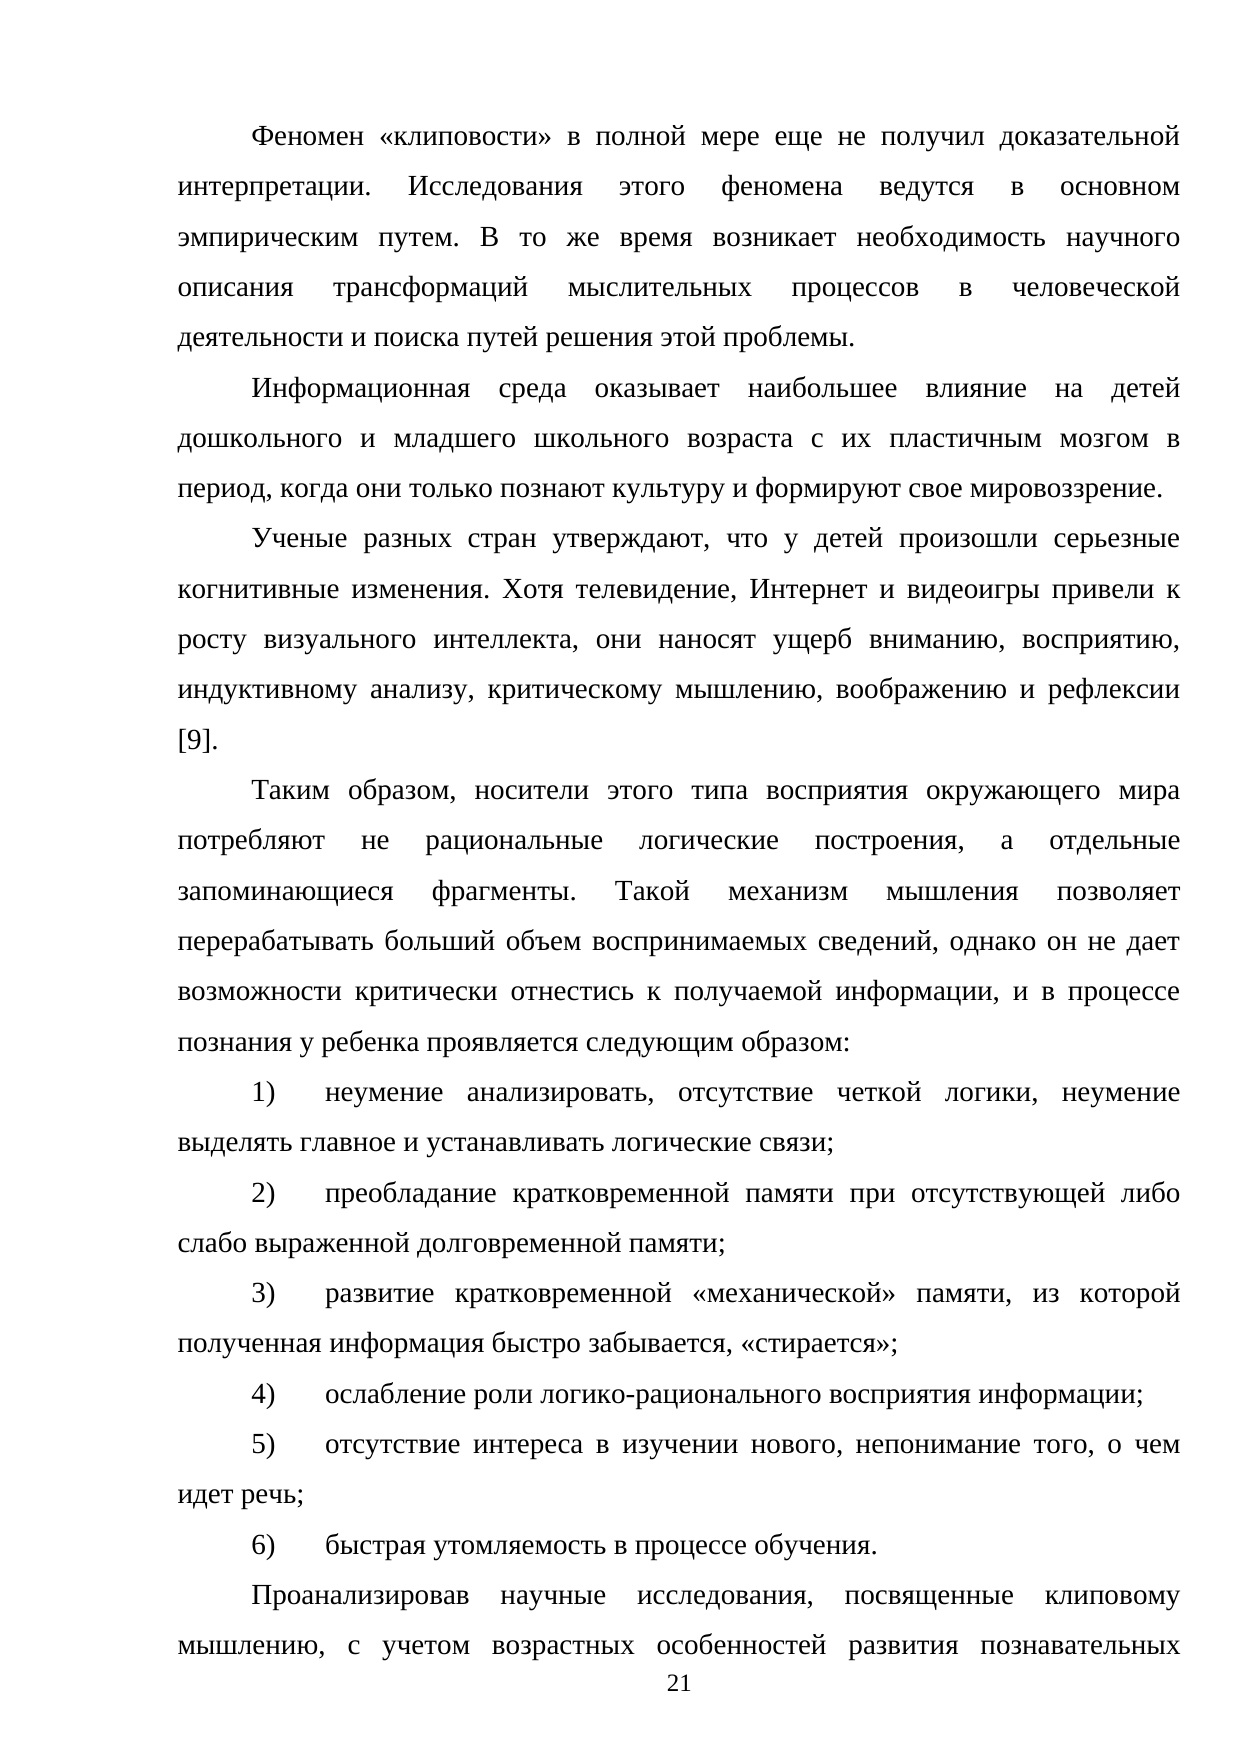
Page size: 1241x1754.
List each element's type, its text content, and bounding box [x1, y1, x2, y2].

text Ученые разных стран утверждают, что у детей произошли серьезные когнитивные изменения. Хотя телевидение, Интернет и видеоигры привели к росту визуального интеллекта, они наносят ущерб вниманию, восприятию, индуктивному анализу, критическому мышлению, воображению и рефлексии [9]. [177, 521, 1181, 755]
text Феномен «клиповости» в полной мере еще не получил доказательной интерпретации. Исследования этого феномена ведутся в основном эмпирическим путем. В то же время возникает необходимость научного описания трансформаций мыслительных процессов в человеческой деятельности и поиска путей решения этой проблемы. [177, 118, 1181, 353]
text Информационная среда оказывает наибольшее влияние на детей дошкольного и младшего школьного возраста с их пластичным мозгом в период, когда они только познают культуру и формируют свое мировоззрение. [177, 370, 1181, 504]
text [177, 1577, 1181, 1661]
list развитие кратковременной «механической» памяти, из которой полученная информация быстро забывается, «стирается»; [177, 1275, 1181, 1359]
list ослабление роли логико-рационального восприятия информации; [177, 1376, 1181, 1409]
list преобладание кратковременной памяти при отсутствующей либо слабо выраженной долговременной памяти; [177, 1175, 1181, 1258]
list быстрая утомляемость в процессе обучения. [177, 1527, 1181, 1560]
list неумение анализировать, отсутствие четкой логики, неумение выделять главное и устанавливать логические связи; [177, 1074, 1181, 1158]
list отсутствие интереса в изучении нового, непонимание того, о чем идет речь; [177, 1426, 1181, 1510]
text Таким образом, носители этого типа восприятия окружающего мира потребляют не рациональные логические построения, а отдельные запоминающиеся фрагменты. Такой механизм мышления позволяет перерабатывать больший объем воспринимаемых сведений, однако он не дает возможности критически отнестись к получаемой информации, и в процессе познания у ребенка проявляется следующим образом: [177, 772, 1181, 1057]
